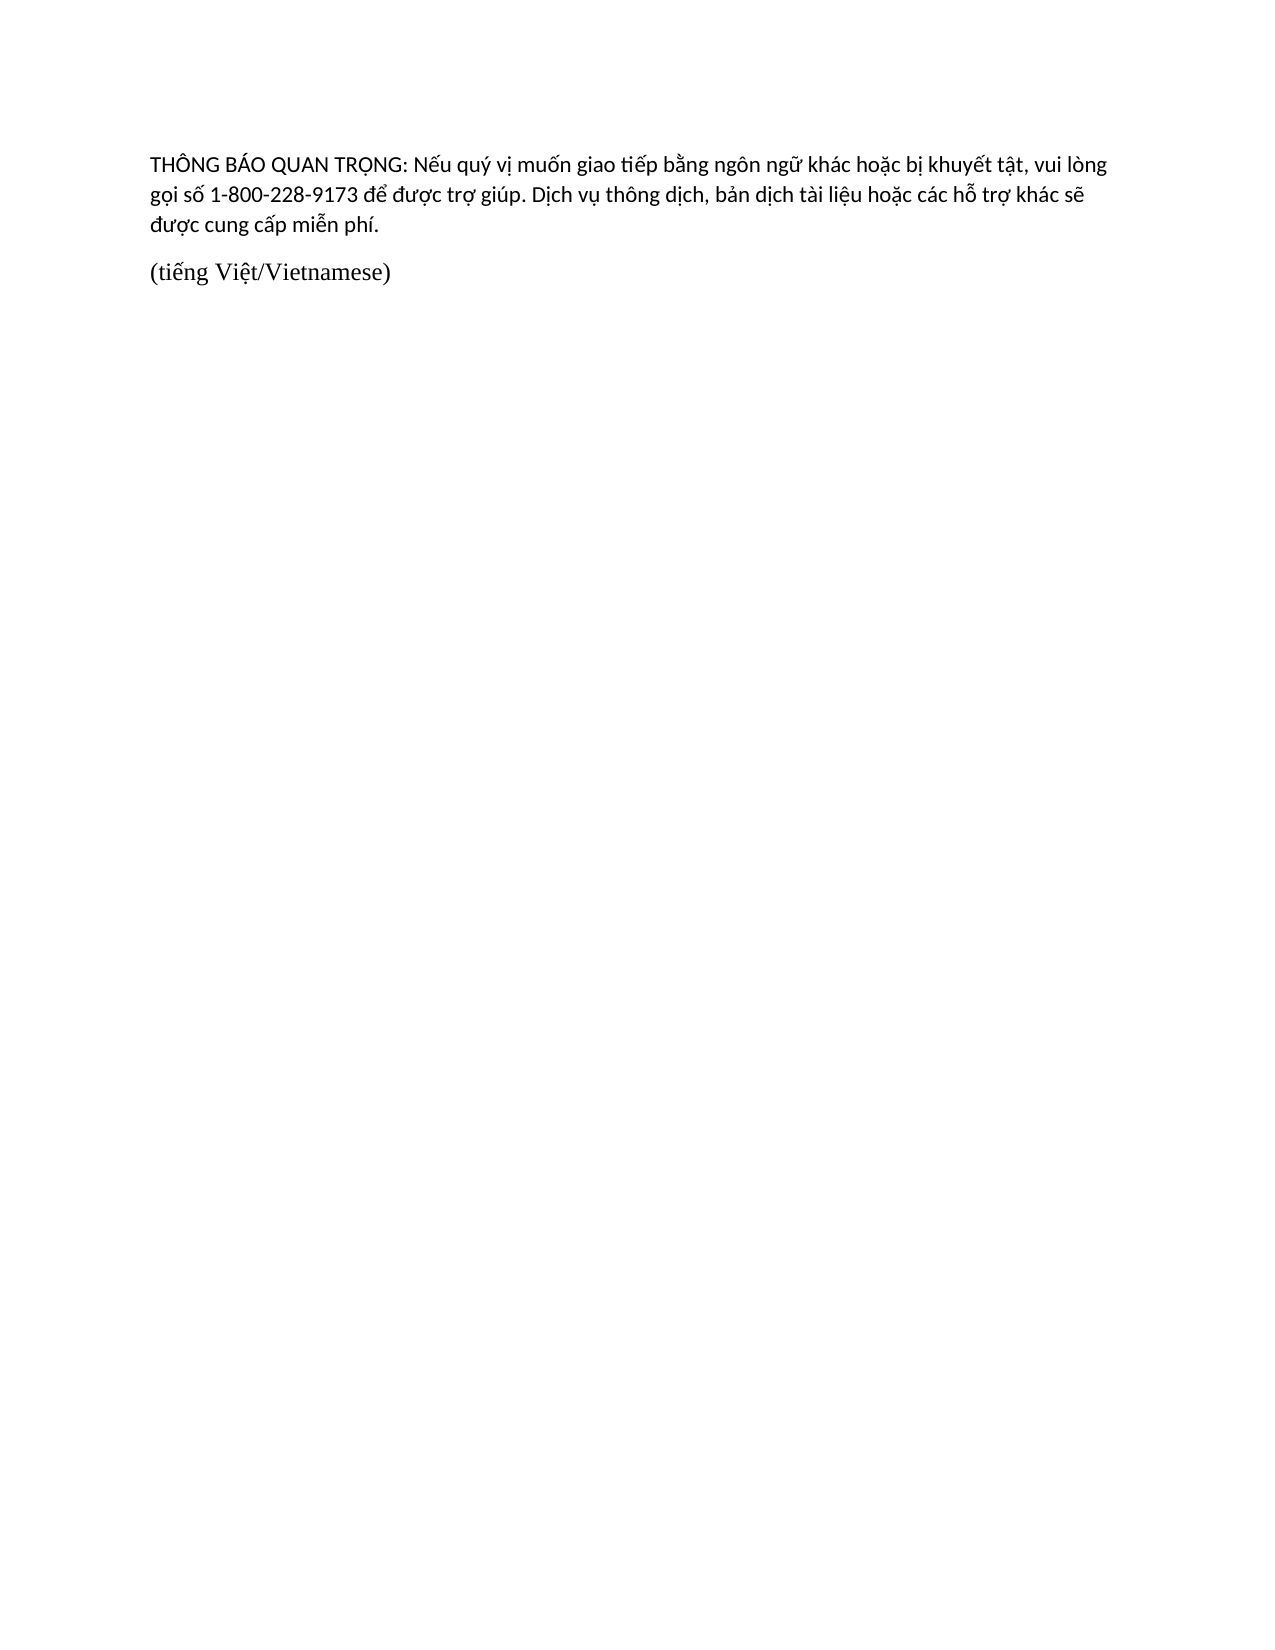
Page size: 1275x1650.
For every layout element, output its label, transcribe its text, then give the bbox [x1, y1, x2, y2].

text (tiếng Việt/Vietnamese) [150, 257, 1125, 286]
text THÔNG BÁO QUAN TRỌNG: Nếu quý vị muốn giao tiếp bằng ngôn ngữ khác hoặc bị khuyết tật, vui lòng gọi số 1-800-228-9173 để được trợ giúp. Dịch vụ thông dịch, bản dịch tài liệu hoặc các hỗ trợ khác sẽ được cung cấp miễn phí. [150, 150, 1125, 238]
